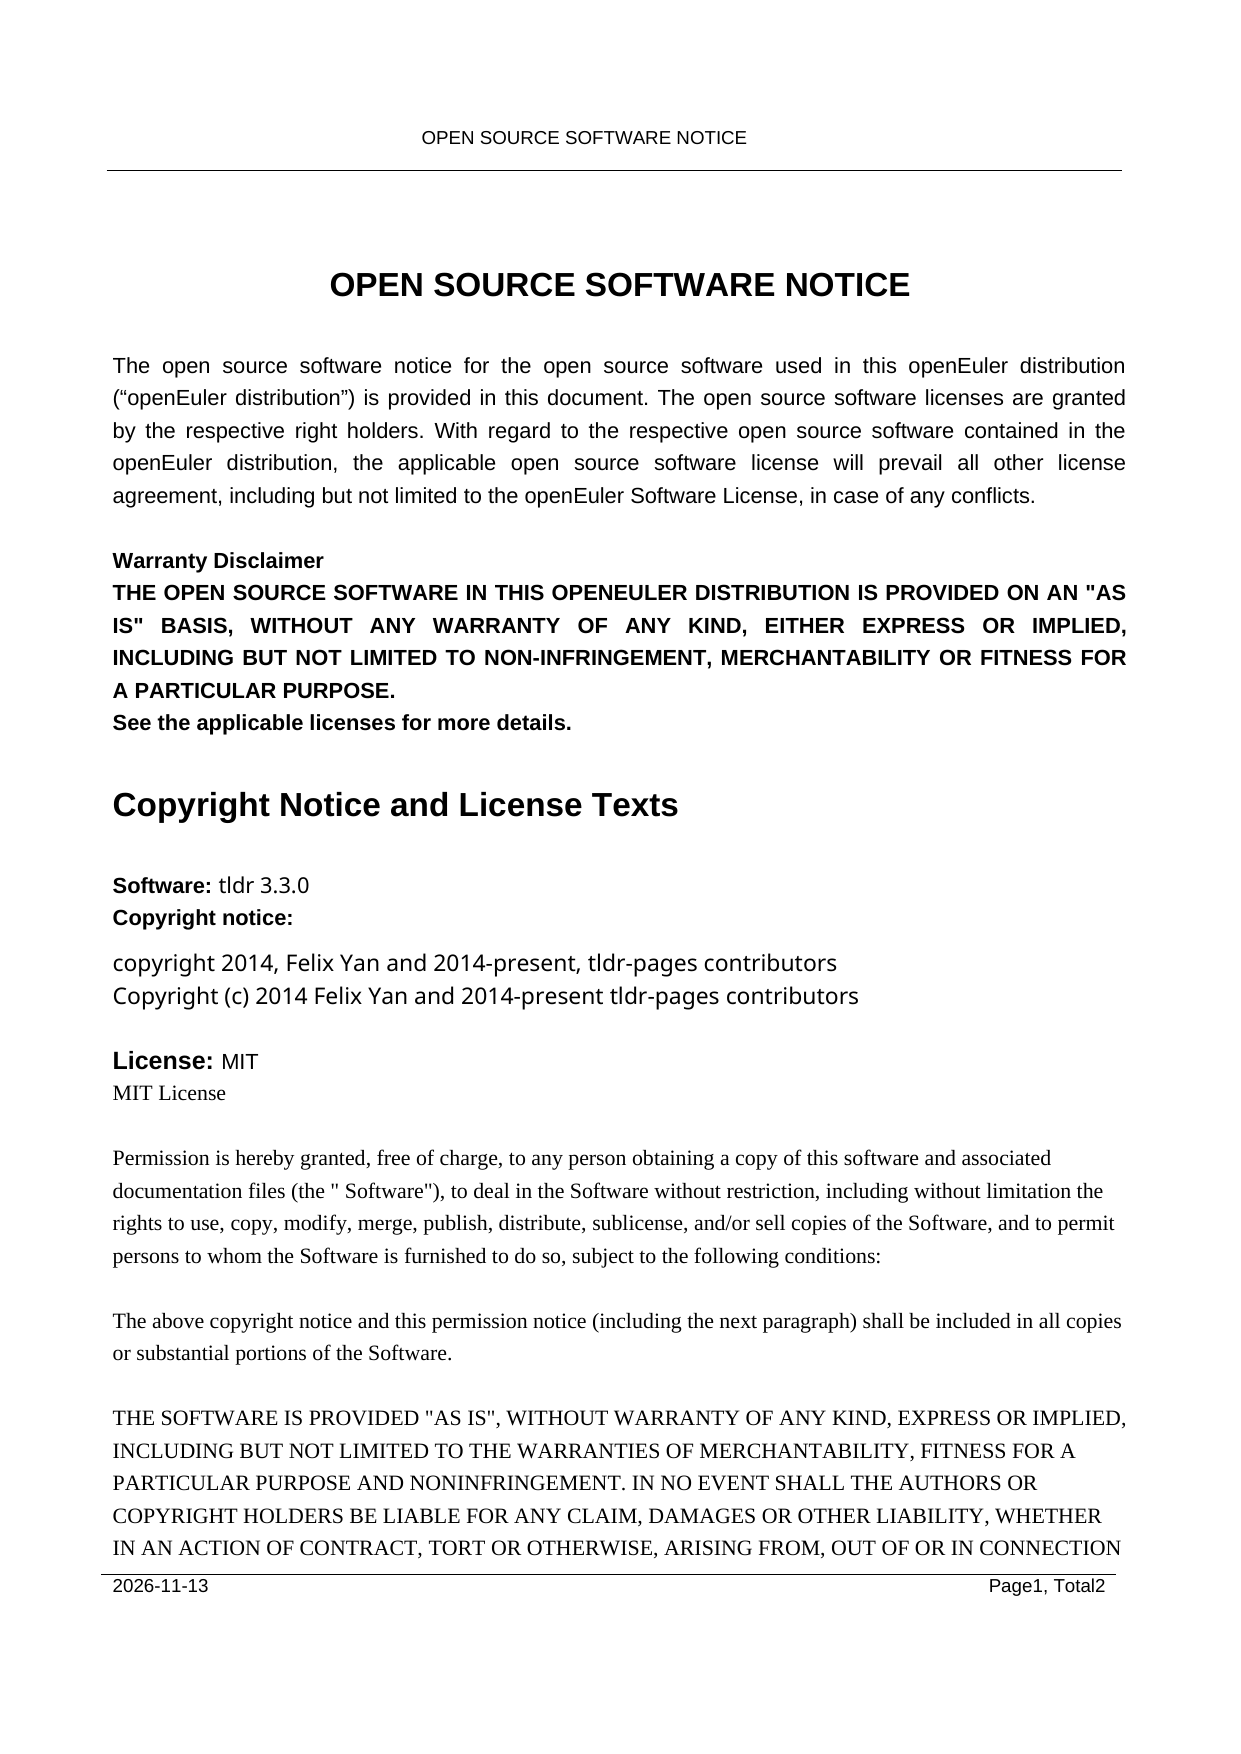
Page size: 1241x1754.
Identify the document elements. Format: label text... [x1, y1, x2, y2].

text Warranty Disclaimer [112, 544, 1128, 576]
text Copyright Notice and License Texts [112, 771, 1128, 836]
text Copyright notice: [112, 901, 1128, 934]
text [112, 1077, 1128, 1564]
title Software: tldr 3.3.0 [112, 869, 1128, 901]
text THE OPEN SOURCE SOFTWARE IN THIS OPENEULER DISTRIBUTION IS PROVIDED ON AN "AS IS" BASIS, WITHOUT ANY WARRANTY OF ANY KIND, EITHER EXPRESS OR IMPLIED, INCLUDING BUT NOT LIMITED TO NON-INFRINGEMENT, MERCHANTABILITY OR FITNESS FOR A PARTICULAR PURPOSE. See the applicable licenses for more details. [112, 576, 1128, 739]
text copyright 2014, Felix Yan and 2014-present, tldr-pages contributors Copyright (c) 2014 Felix Yan and 2014-present tldr-pages contributors [112, 947, 1128, 1044]
text The open source software notice for the open source software used in this openEuler distribution (“openEuler distribution”) is provided in this document. The open source software licenses are granted by the respective right holders. With regard to the respective open source software contained in the openEuler distribution, the applicable open source software license will prevail all other license agreement, including but not limited to the openEuler Software License, in case of any conflicts. [112, 349, 1128, 511]
text License: MIT [112, 1044, 1128, 1077]
text OPEN SOURCE SOFTWARE NOTICE [112, 251, 1128, 316]
